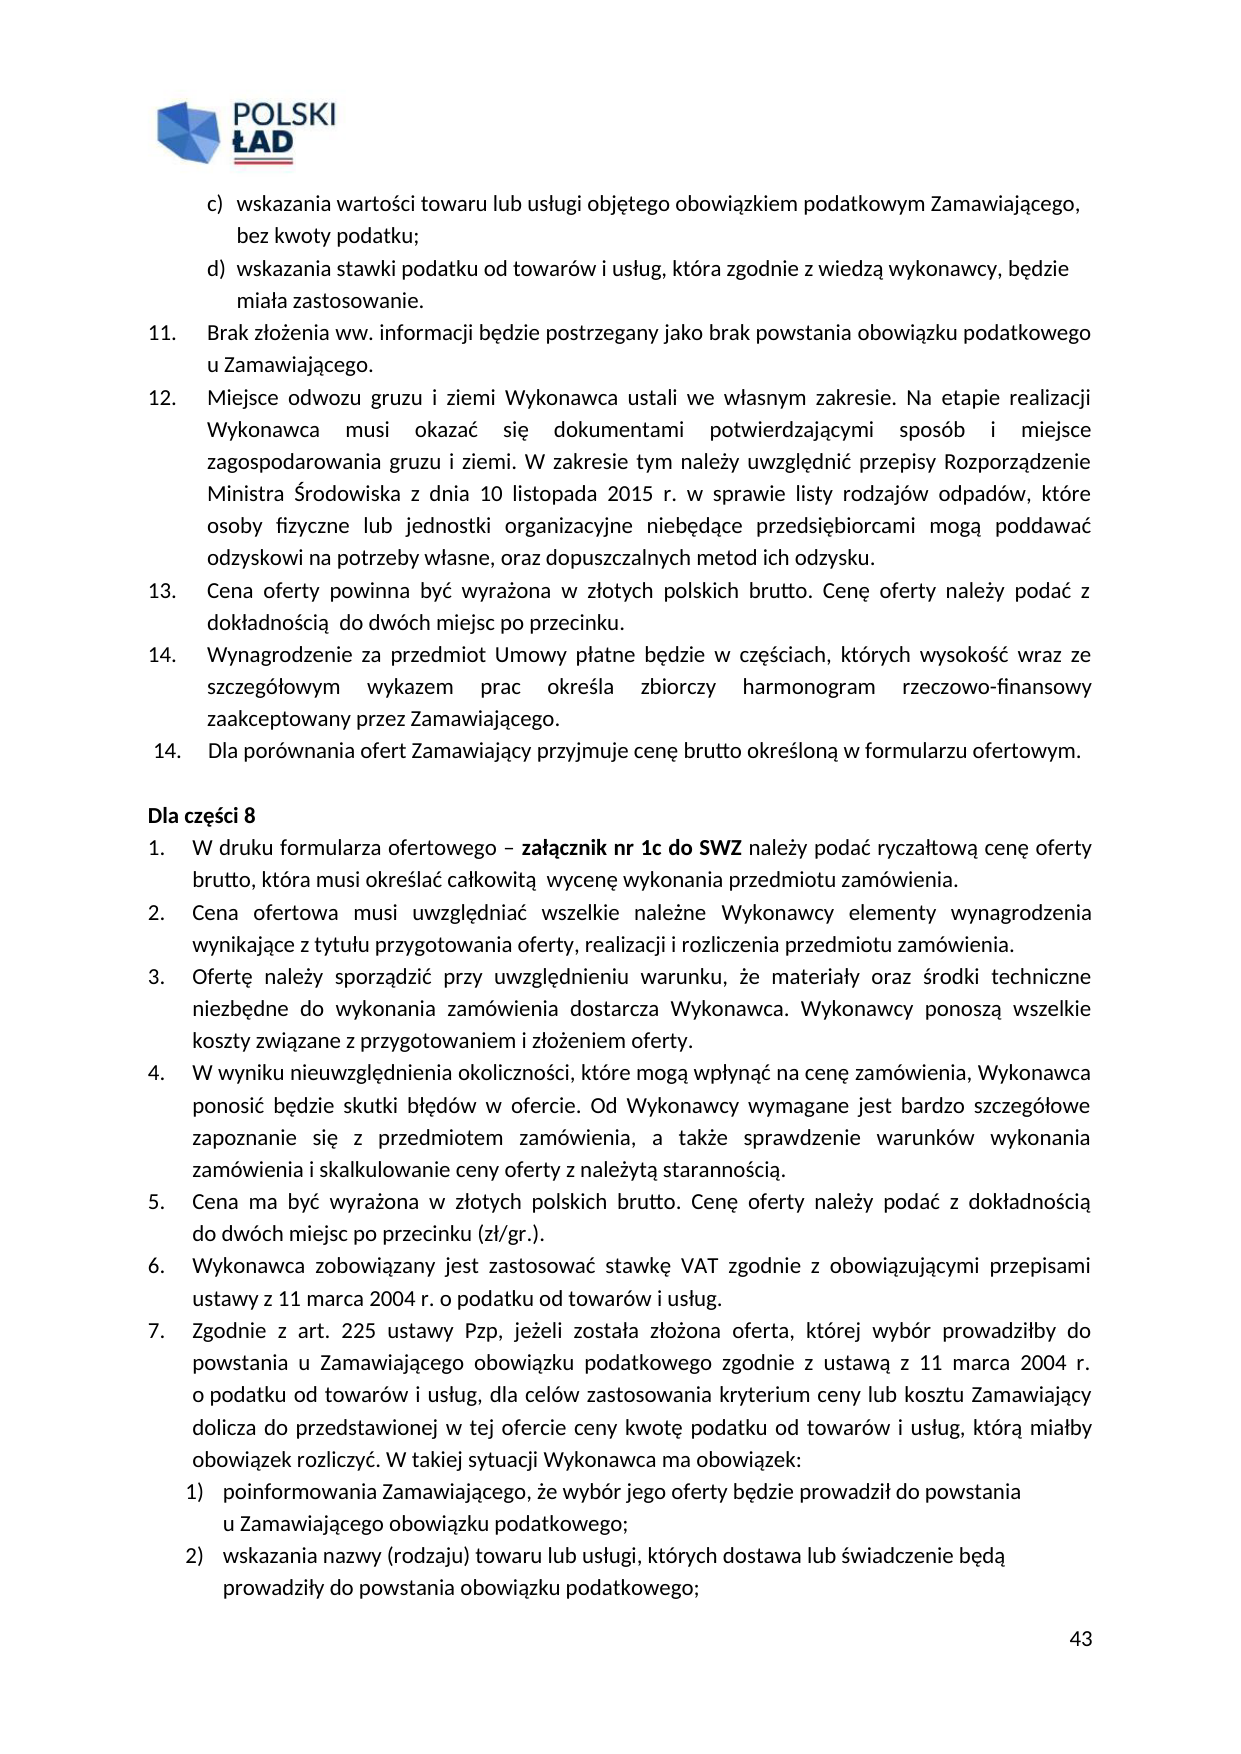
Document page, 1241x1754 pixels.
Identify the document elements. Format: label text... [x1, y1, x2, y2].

list Cena ma być wyrażona w złotych polskich brutto. Cenę oferty należy podać z dokładnością do dwóch miejsc po przecinku (zł/gr.). [148, 1187, 1092, 1247]
list wskazania wartości towaru lub usługi objętego obowiązkiem podatkowym Zamawiającego, bez kwoty podatku; [207, 189, 1092, 250]
list Cena oferty powinna być wyrażona w złotych polskich brutto. Cenę oferty należy podać z dokładnością do dwóch miejsc po przecinku. [148, 576, 1092, 636]
list Zgodnie z art. 225 ustawy Pzp, jeżeli została złożona oferta, której wybór prowadziłby do powstania u Zamawiającego obowiązku podatkowego zgodnie z ustawą z 11 marca 2004 r. o podatku od towarów i usług, dla celów zastosowania kryterium ceny lub kosztu Zamawiający dolicza do przedstawionej w tej ofercie ceny kwotę podatku od towarów i usług, którą miałby obowiązek rozliczyć. W takiej sytuacji Wykonawca ma obowiązek: [148, 1316, 1092, 1473]
list W wyniku nieuwzględnienia okoliczności, które mogą wpłynąć na cenę zamówienia, Wykonawca ponosić będzie skutki błędów w ofercie. Od Wykonawcy wymagane jest bardzo szczegółowe zapoznanie się z przedmiotem zamówienia, a także sprawdzenie warunków wykonania zamówienia i skalkulowanie ceny oferty z należytą starannością. [148, 1058, 1092, 1183]
text Dla części 8 [148, 801, 1092, 829]
list wskazania nazwy (rodzaju) towaru lub usługi, których dostawa lub świadczenie będą prowadziły do powstania obowiązku podatkowego; [185, 1541, 1092, 1602]
list Brak złożenia ww. informacji będzie postrzegany jako brak powstania obowiązku podatkowego u Zamawiającego. [148, 318, 1092, 378]
list Ofertę należy sporządzić przy uwzględnieniu warunku, że materiały oraz środki techniczne niezbędne do wykonania zamówienia dostarcza Wykonawca. Wykonawcy ponoszą wszelkie koszty związane z przygotowaniem i złożeniem oferty. [148, 962, 1092, 1054]
list wskazania stawki podatku od towarów i usług, która zgodnie z wiedzą wykonawcy, będzie miała zastosowanie. [207, 254, 1092, 314]
list Wykonawca zobowiązany jest zastosować stawkę VAT zgodnie z obowiązującymi przepisami ustawy z 11 marca 2004 r. o podatku od towarów i usług. [148, 1252, 1092, 1312]
list W druku formularza ofertowego – załącznik nr 1c do SWZ należy podać ryczałtową cenę oferty brutto, która musi określać całkowitą wycenę wykonania przedmiotu zamówienia. [148, 833, 1092, 893]
list Wynagrodzenie za przedmiot Umowy płatne będzie w częściach, których wysokość wraz ze szczegółowym wykazem prac określa zbiorczy harmonogram rzeczowo-finansowy zaakceptowany przez Zamawiającego. [148, 640, 1092, 732]
text 14. Dla porównania ofert Zamawiający przyjmuje cenę brutto określoną w formularzu ofertowym. [148, 737, 1092, 765]
list Miejsce odwozu gruzu i ziemi Wykonawca ustali we własnym zakresie. Na etapie realizacji Wykonawca musi okazać się dokumentami potwierdzającymi sposób i miejsce zagospodarowania gruzu i ziemi. W zakresie tym należy uwzględnić przepisy Rozporządzenie Ministra Środowiska z dnia 10 listopada 2015 r. w sprawie listy rodzajów odpadów, które osoby fizyczne lub jednostki organizacyjne niebędące przedsiębiorcami mogą poddawać odzyskowi na potrzeby własne, oraz dopuszczalnych metod ich odzysku. [148, 383, 1092, 572]
list Cena ofertowa musi uwzględniać wszelkie należne Wykonawcy elementy wynagrodzenia wynikające z tytułu przygotowania oferty, realizacji i rozliczenia przedmiotu zamówienia. [148, 898, 1092, 958]
list poinformowania Zamawiającego, że wybór jego oferty będzie prowadził do powstania u Zamawiającego obowiązku podatkowego; [185, 1477, 1092, 1537]
